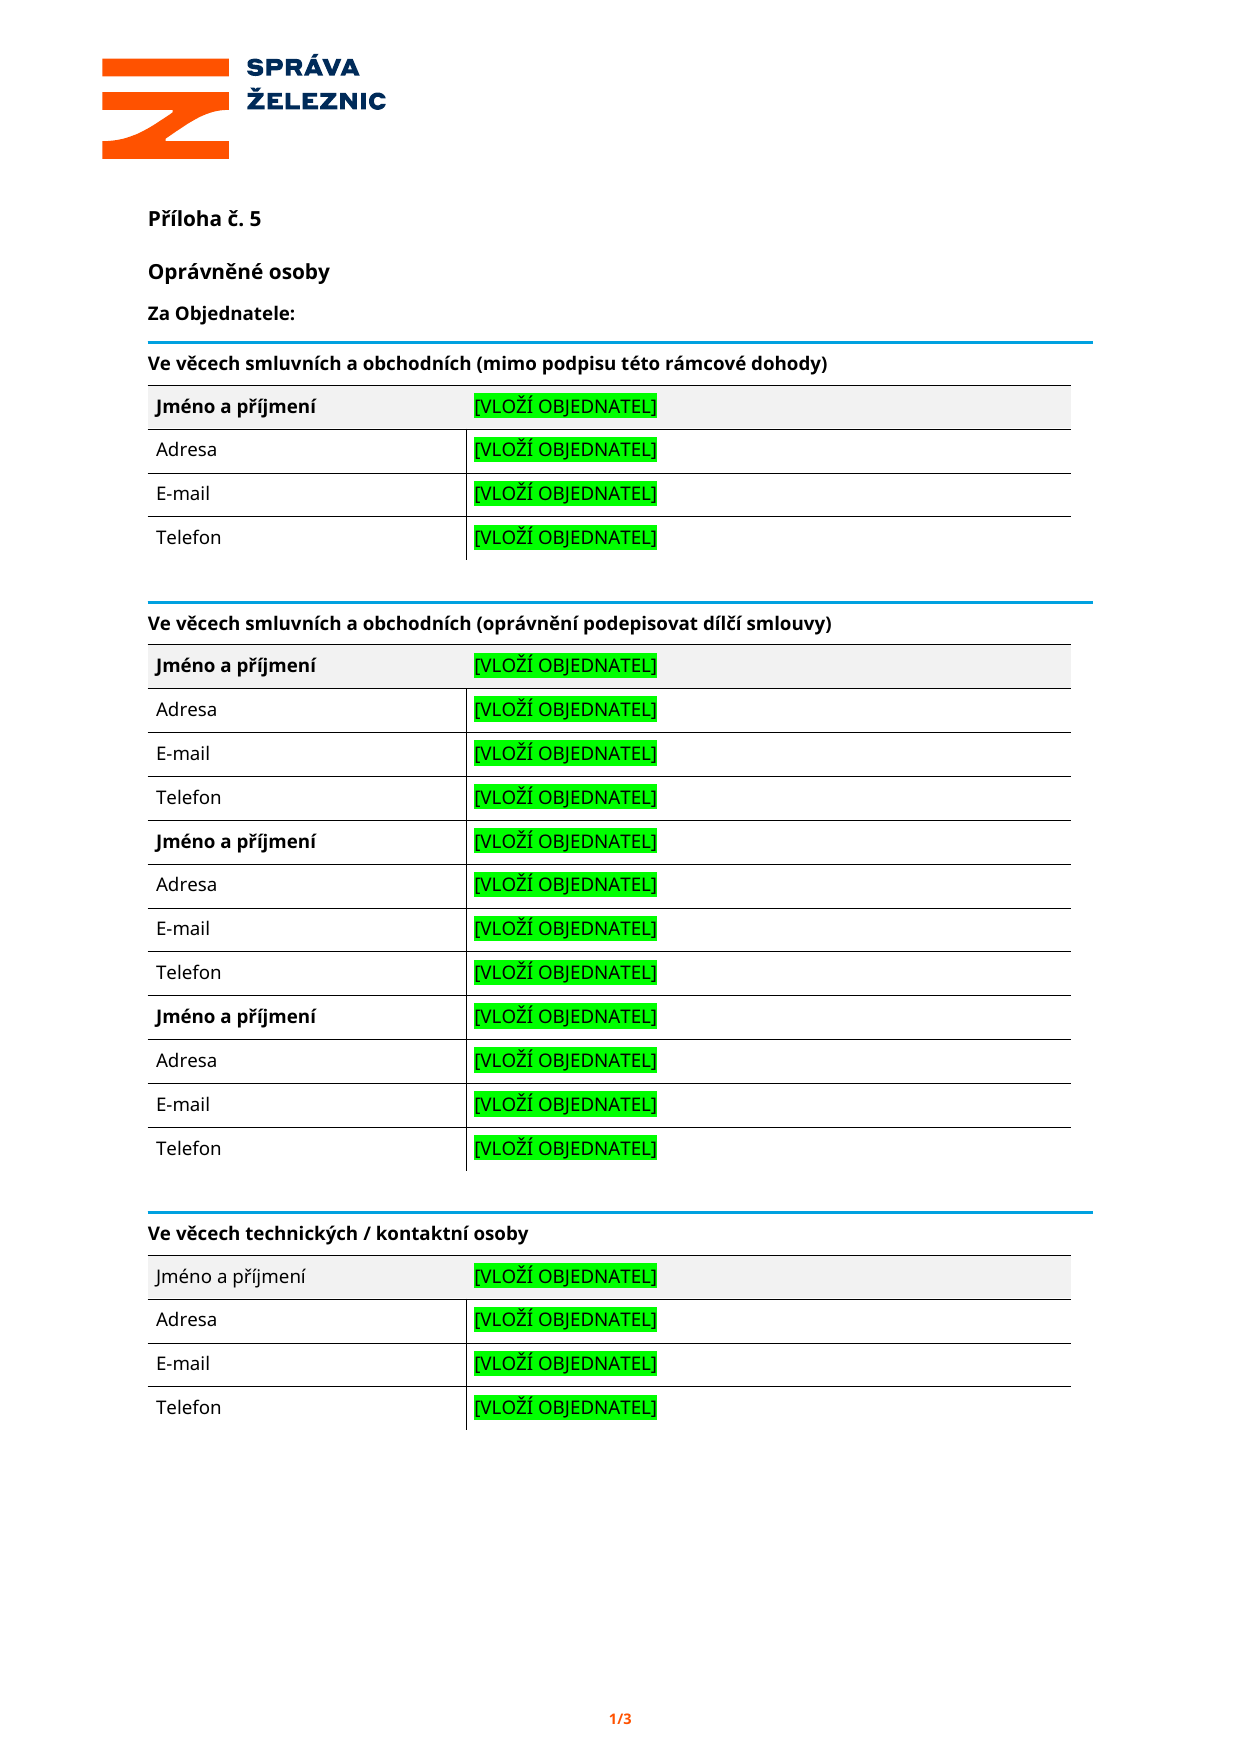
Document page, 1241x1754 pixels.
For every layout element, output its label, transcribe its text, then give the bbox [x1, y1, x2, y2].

table_cell Telefon [148, 777, 466, 820]
table_cell [VLOŽÍ OBJEDNATEL] [467, 865, 1071, 907]
table_cell Telefon [148, 517, 466, 560]
table_header Jméno a příjmení [148, 386, 466, 428]
table_cell Adresa [148, 1040, 466, 1083]
table_header Jméno a příjmení [148, 645, 466, 688]
table_cell [VLOŽÍ OBJEDNATEL] [467, 1300, 1071, 1342]
table_cell Adresa [148, 1300, 466, 1342]
table_header Jméno a příjmení [148, 1256, 466, 1298]
text Ve věcech smluvních a obchodních (oprávnění podepisovat dílčí smlouvy) [148, 604, 1093, 636]
table_cell [VLOŽÍ OBJEDNATEL] [467, 1344, 1071, 1386]
table_cell [VLOŽÍ OBJEDNATEL] [467, 821, 1071, 863]
table_cell E-mail [148, 733, 466, 776]
table_cell Telefon [148, 1387, 466, 1430]
text Za Objednatele: [148, 301, 1093, 326]
table_cell E-mail [148, 909, 466, 951]
text Ve věcech smluvních a obchodních (mimo podpisu této rámcové dohody) [148, 344, 1093, 376]
table_cell E-mail [148, 1344, 466, 1386]
table_header [VLOŽÍ OBJEDNATEL] [466, 645, 1071, 688]
table_cell [VLOŽÍ OBJEDNATEL] [467, 474, 1071, 516]
table_cell Jméno a příjmení [148, 821, 466, 863]
table_cell [VLOŽÍ OBJEDNATEL] [467, 1040, 1071, 1083]
table_cell [VLOŽÍ OBJEDNATEL] [467, 689, 1071, 732]
table_cell Adresa [148, 689, 466, 732]
table_cell Adresa [148, 865, 466, 907]
table_cell [VLOŽÍ OBJEDNATEL] [467, 733, 1071, 776]
table_cell [VLOŽÍ OBJEDNATEL] [467, 1128, 1071, 1171]
text Ve věcech technických / kontaktní osoby [148, 1214, 1093, 1246]
table_cell Jméno a příjmení [148, 996, 466, 1039]
table_cell [VLOŽÍ OBJEDNATEL] [467, 952, 1071, 995]
table_header [VLOŽÍ OBJEDNATEL] [466, 1256, 1071, 1298]
table_cell [VLOŽÍ OBJEDNATEL] [467, 517, 1071, 560]
table_cell [VLOŽÍ OBJEDNATEL] [467, 996, 1071, 1039]
table_header [VLOŽÍ OBJEDNATEL] [466, 386, 1071, 428]
table_cell [VLOŽÍ OBJEDNATEL] [467, 430, 1071, 472]
table_cell [VLOŽÍ OBJEDNATEL] [467, 909, 1071, 951]
table_cell Telefon [148, 1128, 466, 1171]
text Oprávněné osoby [148, 257, 1093, 285]
table_cell [VLOŽÍ OBJEDNATEL] [467, 777, 1071, 820]
table_cell E-mail [148, 474, 466, 516]
table_cell Telefon [148, 952, 466, 995]
table_cell [VLOŽÍ OBJEDNATEL] [467, 1387, 1071, 1430]
text Příloha č. 5 [148, 203, 1093, 232]
table_cell [VLOŽÍ OBJEDNATEL] [467, 1084, 1071, 1127]
table_cell Adresa [148, 430, 466, 472]
table_cell E-mail [148, 1084, 466, 1127]
